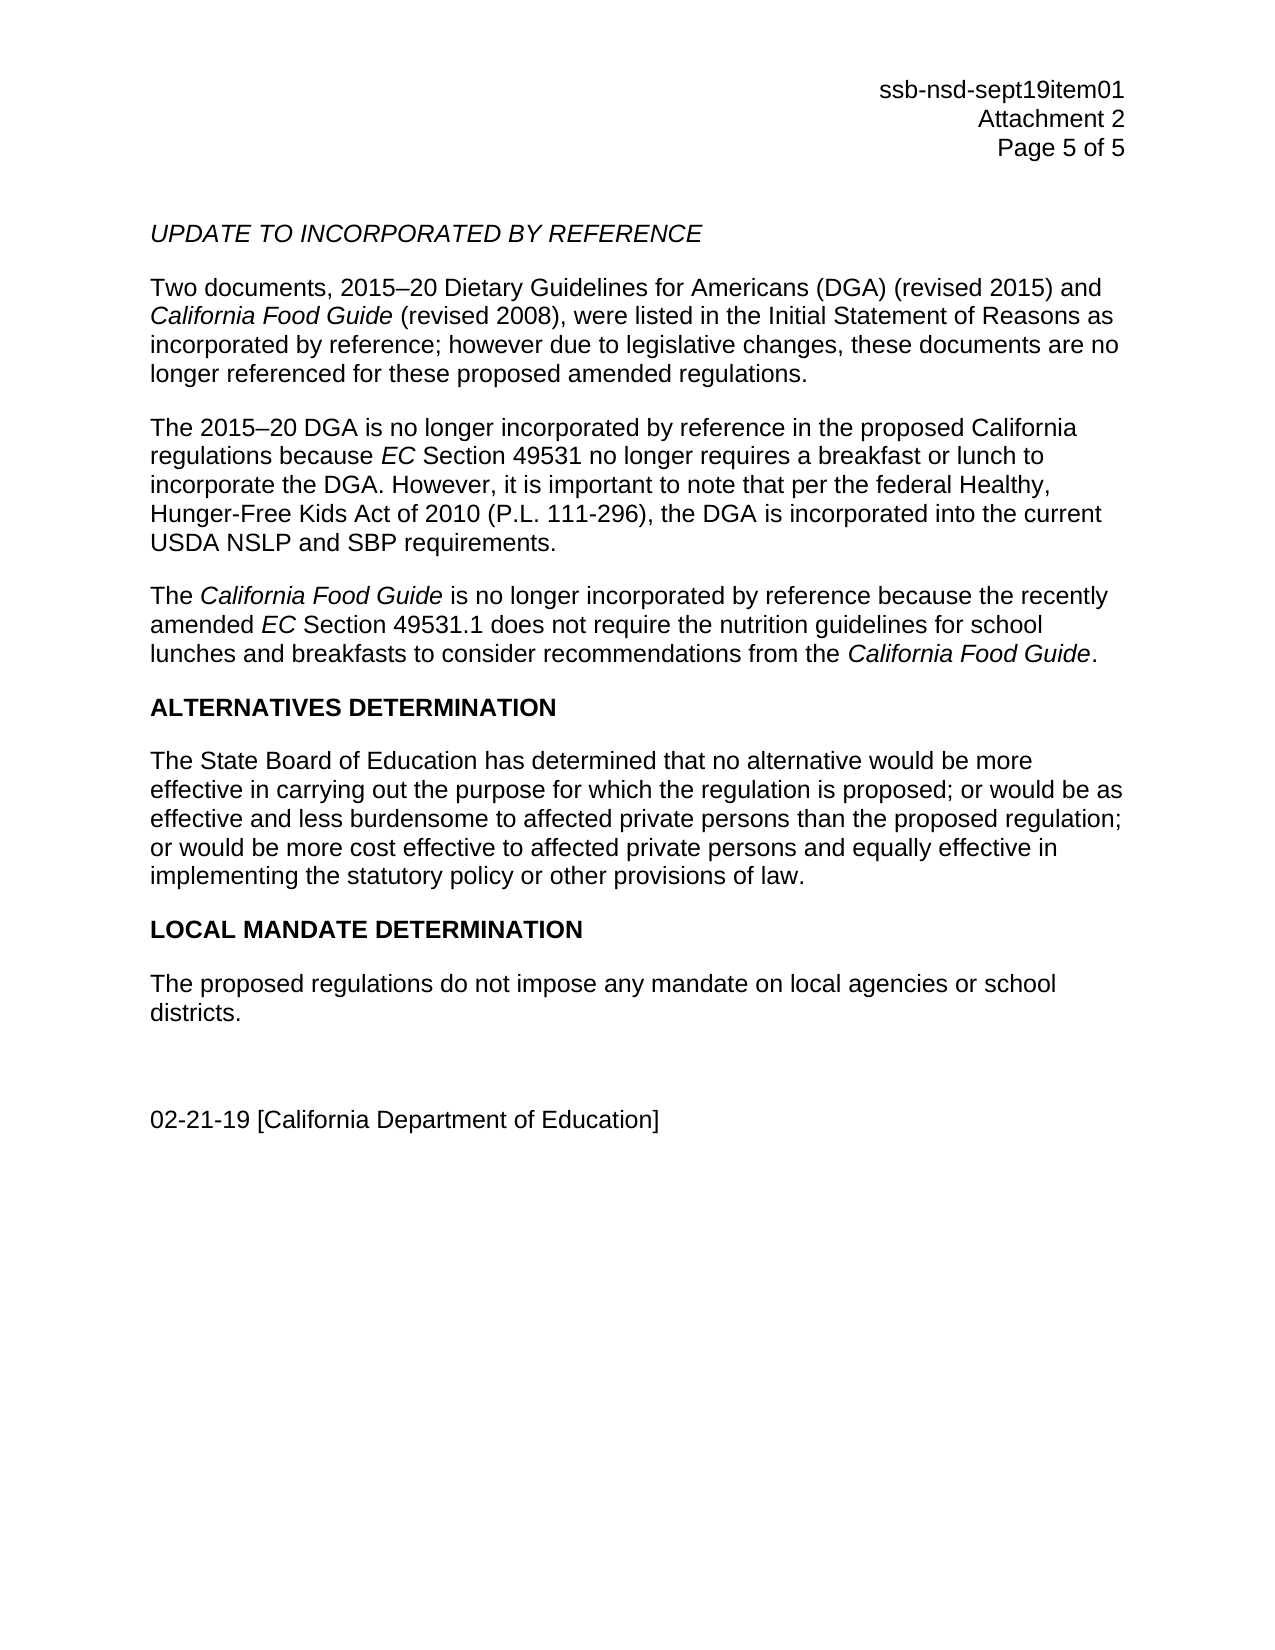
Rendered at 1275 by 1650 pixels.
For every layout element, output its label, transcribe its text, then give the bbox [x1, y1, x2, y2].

subtitle LOCAL MANDATE DETERMINATION [150, 915, 1125, 944]
text The State Board of Education has determined that no alternative would be more effective in carrying out the purpose for which the regulation is proposed; or would be as effective and less burdensome to affected private persons than the proposed regulation; or would be more cost effective to affected private persons and equally effective in implementing the statutory policy or other provisions of law. [150, 746, 1125, 890]
subtitle UPDATE TO INCORPORATED BY REFERENCE [150, 219, 1125, 247]
text Two documents, 2015–20 Dietary Guidelines for Americans (DGA) (revised 2015) and California Food Guide (revised 2008), were listed in the Initial Statement of Reasons as incorporated by reference; however due to legislative changes, these documents are no longer referenced for these proposed amended regulations. [150, 272, 1125, 387]
text The California Food Guide is no longer incorporated by reference because the recently amended EC Section 49531.1 does not require the nutrition guidelines for school lunches and breakfasts to consider recommendations from the California Food Guide. [150, 581, 1125, 667]
text The proposed regulations do not impose any mandate on local agencies or school districts. [150, 969, 1125, 1026]
subtitle ALTERNATIVES DETERMINATION [150, 692, 1125, 721]
text The 2015–20 DGA is no longer incorporated by reference in the proposed California regulations because EC Section 49531 no longer requires a breakfast or lunch to incorporate the DGA. However, it is important to note that per the federal Healthy, Hunger-Free Kids Act of 2010 (P.L. 111-296), the DGA is incorporated into the current USDA NSLP and SBP requirements. [150, 412, 1125, 556]
text 02-21-19 [California Department of Education] [150, 1105, 1125, 1134]
